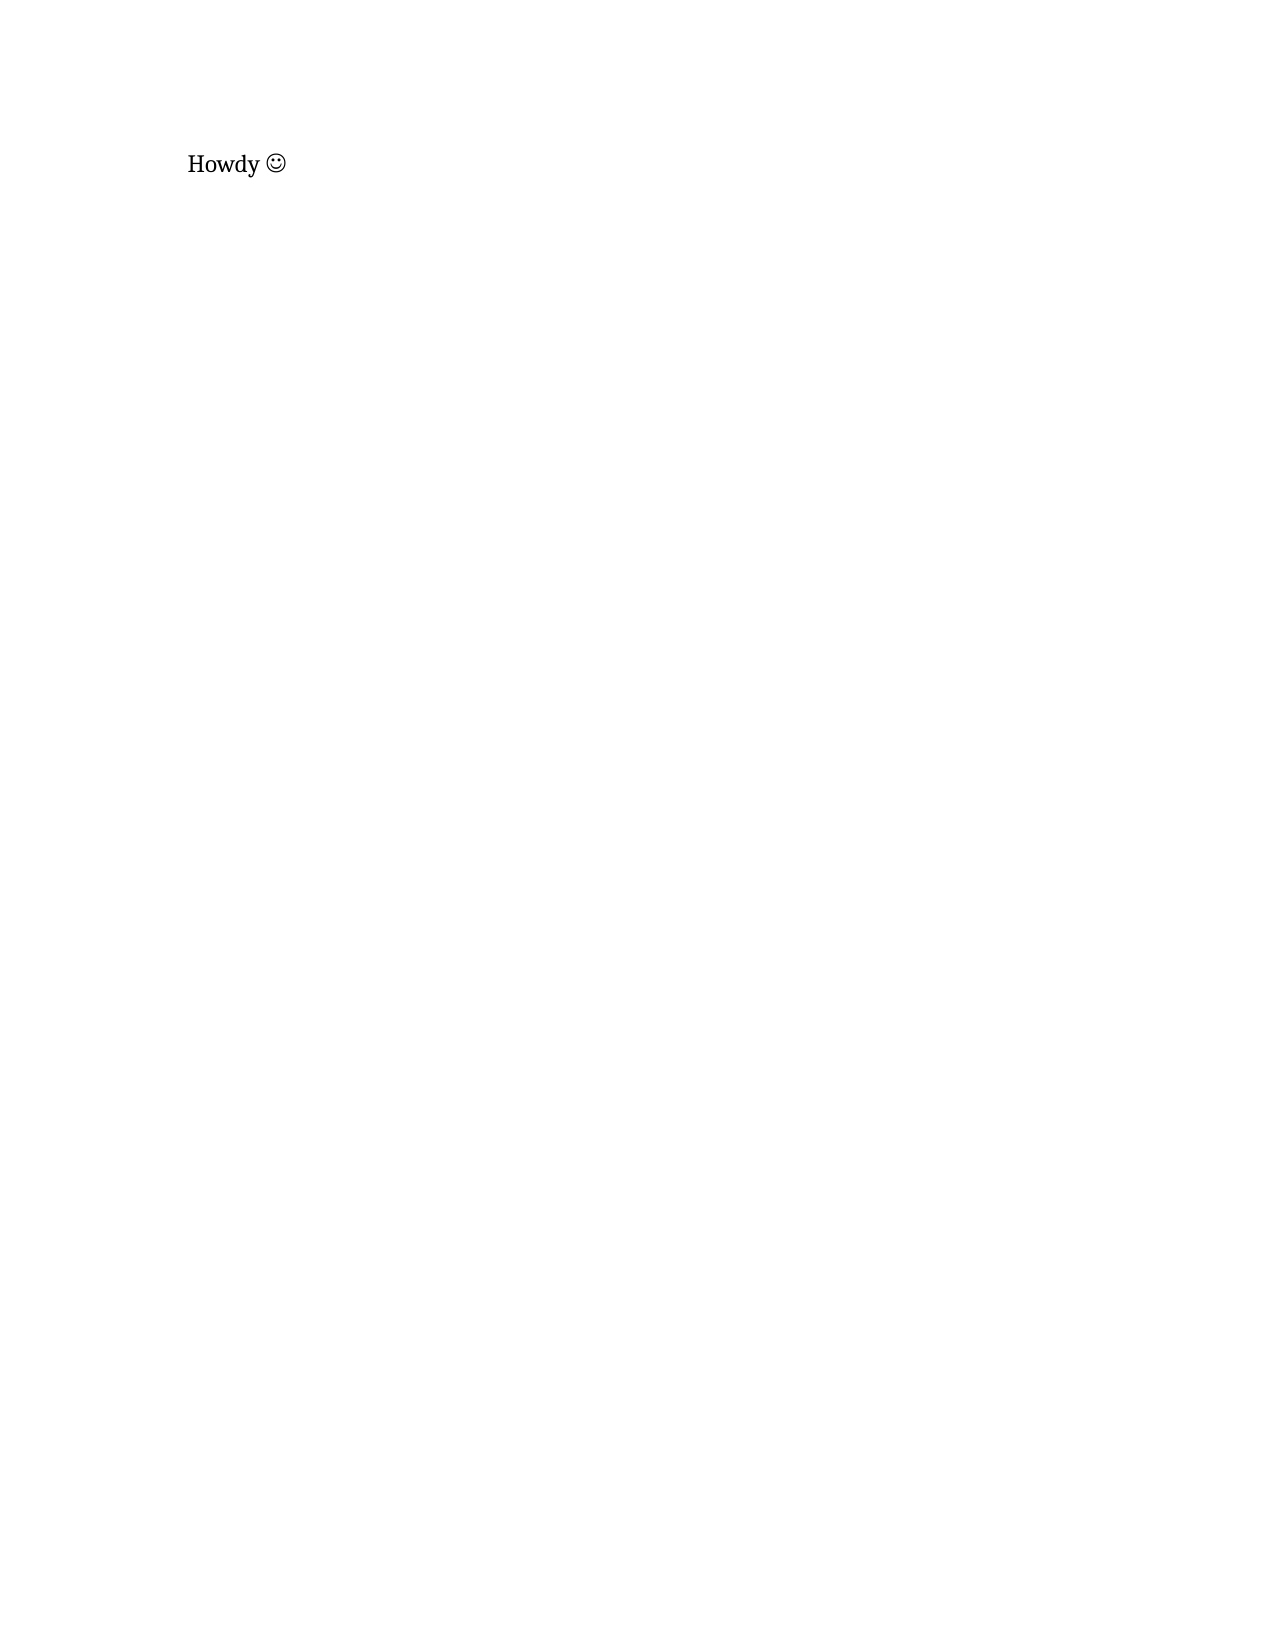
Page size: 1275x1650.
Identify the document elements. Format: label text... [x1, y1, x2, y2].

text Howdy [187, 150, 1087, 179]
